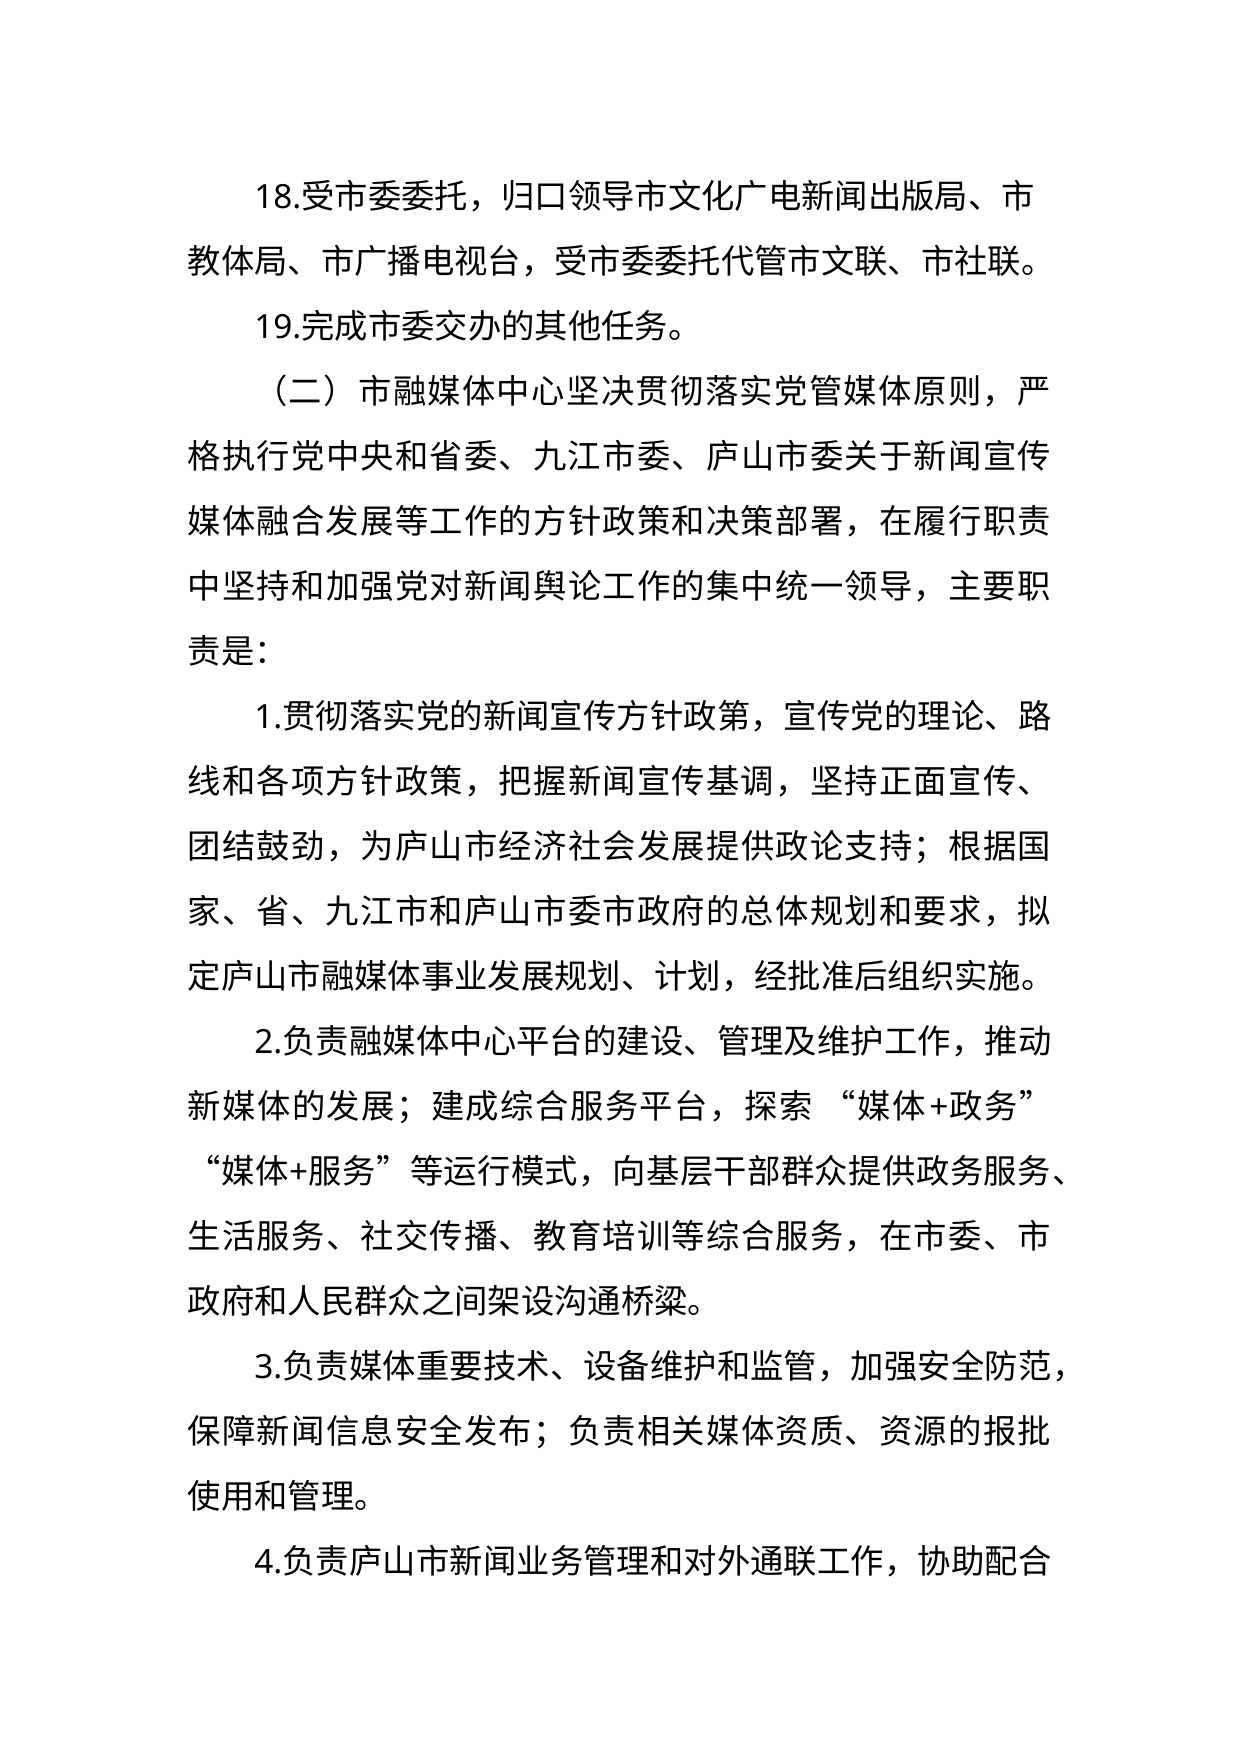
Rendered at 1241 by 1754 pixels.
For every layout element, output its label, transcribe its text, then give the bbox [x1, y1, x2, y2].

text 3.负责媒体重要技术、设备维护和监管，加强安全防范，保障新闻信息安全发布；负责相关媒体资质、资源的报批、使用和管理。 [187, 1332, 1053, 1527]
text 18.受市委委托，归口领导市文化广电新闻出版局、市教体局、市广播电视台，受市委委托代管市文联、市社联。 [187, 162, 1053, 292]
text 2.负责融媒体中心平台的建设、管理及维护工作，推动新媒体的发展；建成综合服务平台，探索 “媒体+政务”“媒体+服务”等运行模式，向基层干部群众提供政务服务、生活服务、社交传播、教育培训等综合服务，在市委、市政府和人民群众之间架设沟通桥粱。 [187, 1007, 1053, 1332]
text 1.贯彻落实党的新闻宣传方针政第，宣传党的理论、路线和各项方针政策，把握新闻宣传基调，坚持正面宣传、团结鼓劲，为庐山市经济社会发展提供政论支持；根据国家、省、九江市和庐山市委市政府的总体规划和要求，拟定庐山市融媒体事业发展规划、计划，经批准后组织实施。 [187, 682, 1053, 1007]
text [187, 1527, 1053, 1592]
text 19.完成市委交办的其他任务。 [187, 292, 1053, 357]
text （二）市融媒体中心坚决贯彻落实党管媒体原则，严格执行党中央和省委、九江市委、庐山市委关于新闻宣传、媒体融合发展等工作的方针政策和决策部署，在履行职责中坚持和加强党对新闻舆论工作的集中统一领导，主要职责是： [187, 357, 1053, 682]
